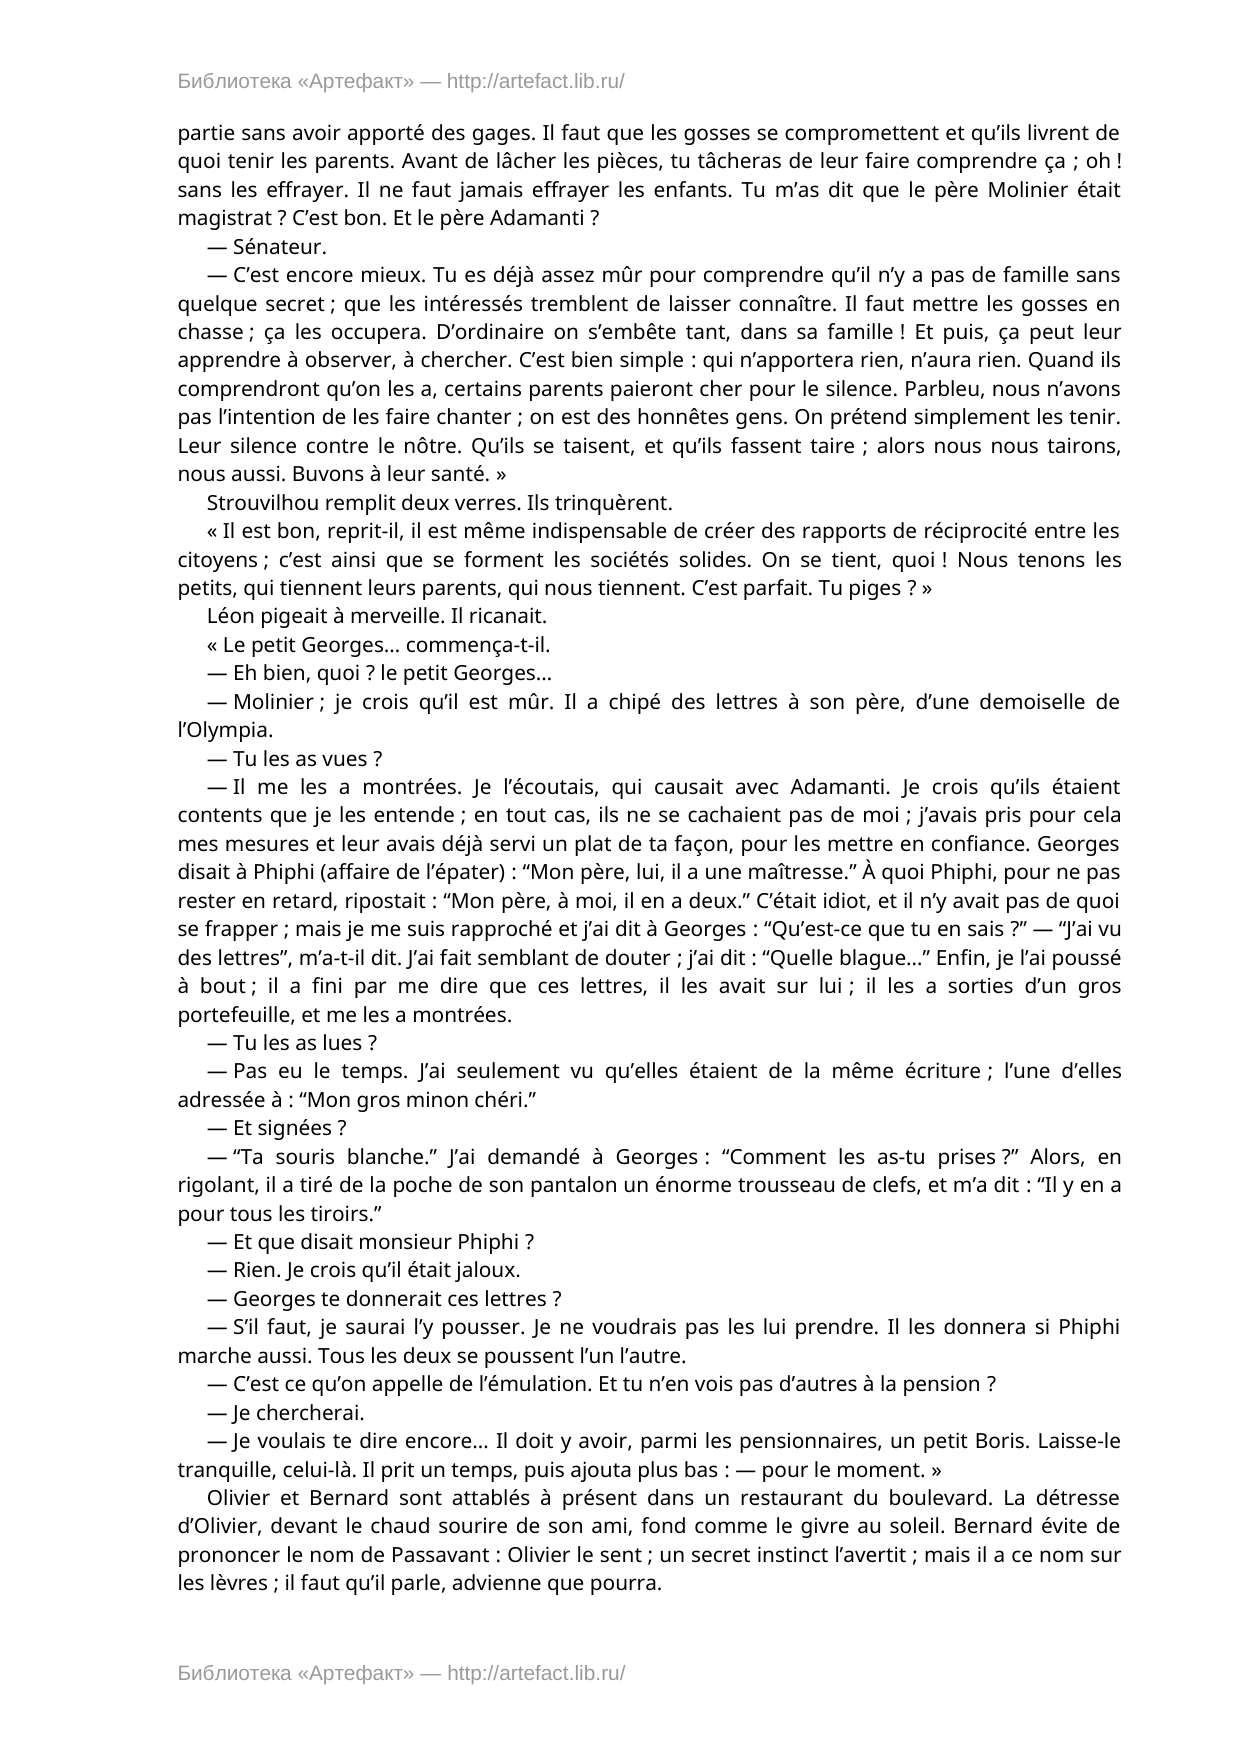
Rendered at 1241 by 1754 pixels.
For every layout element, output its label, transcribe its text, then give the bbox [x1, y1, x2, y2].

text « Il est bon, reprit-il, il est même indispensable de créer des rapports de réciprocité entre les citoyens ; c’est ainsi que se forment les sociétés solides. On se tient, quoi ! Nous tenons les petits, qui tiennent leurs parents, qui nous tiennent. C’est parfait. Tu piges ? » [177, 516, 1122, 602]
text — Eh bien, quoi ? le petit Georges… [177, 658, 1122, 687]
text — Tu les as vues ? [177, 744, 1122, 772]
text — Pas eu le temps. J’ai seulement vu qu’elles étaient de la même écriture ; l’une d’elles adressée à : “Mon gros minon chéri.” [177, 1057, 1122, 1113]
text — Sénateur. [177, 232, 1122, 260]
text Léon pigeait à merveille. Il ricanait. [177, 602, 1122, 630]
text — C’est encore mieux. Tu es déjà assez mûr pour comprendre qu’il n’y a pas de famille sans quelque secret ; que les intéressés tremblent de laisser connaître. Il faut mettre les gosses en chasse ; ça les occupera. D’ordinaire on s’embête tant, dans sa famille ! Et puis, ça peut leur apprendre à observer, à chercher. C’est bien simple : qui n’apportera rien, n’aura rien. Quand ils comprendront qu’on les a, certains parents paieront cher pour le silence. Parbleu, nous n’avons pas l’intention de les faire chanter ; on est des honnêtes gens. On prétend simplement les tenir. Leur silence contre le nôtre. Qu’ils se taisent, et qu’ils fassent taire ; alors nous nous tairons, nous aussi. Buvons à leur santé. » [177, 260, 1122, 488]
text — C’est ce qu’on appelle de l’émulation. Et tu n’en vois pas d’autres à la pension ? [177, 1369, 1122, 1398]
text — Je chercherai. [177, 1398, 1122, 1426]
text — S’il faut, je saurai l’y pousser. Je ne voudrais pas les lui prendre. Il les donnera si Phiphi marche aussi. Tous les deux se poussent l’un l’autre. [177, 1312, 1122, 1369]
text — “Ta souris blanche.” J’ai demandé à Georges : “Comment les as-tu prises ?” Alors, en rigolant, il a tiré de la poche de son pantalon un énorme trousseau de clefs, et m’a dit : “Il y en a pour tous les tiroirs.” [177, 1142, 1122, 1227]
text — Tu les as lues ? [177, 1028, 1122, 1057]
text — Molinier ; je crois qu’il est mûr. Il a chipé des lettres à son père, d’une demoiselle de l’Olympia. [177, 687, 1122, 744]
text Olivier et Bernard sont attablés à présent dans un restaurant du boulevard. La détresse d’Olivier, devant le chaud sourire de son ami, fond comme le givre au soleil. Bernard évite de prononcer le nom de Passavant : Olivier le sent ; un secret instinct l’avertit ; mais il a ce nom sur les lèvres ; il faut qu’il parle, advienne que pourra. [177, 1483, 1122, 1597]
text Strouvilhou remplit deux verres. Ils trinquèrent. [177, 488, 1122, 516]
text — Il me les a montrées. Je l’écoutais, qui causait avec Adamanti. Je crois qu’ils étaient contents que je les entende ; en tout cas, ils ne se cachaient pas de moi ; j’avais pris pour cela mes mesures et leur avais déjà servi un plat de ta façon, pour les mettre en confiance. Georges disait à Phiphi (affaire de l’épater) : “Mon père, lui, il a une maîtresse.” À quoi Phiphi, pour ne pas rester en retard, ripostait : “Mon père, à moi, il en a deux.” C’était idiot, et il n’y avait pas de quoi se frapper ; mais je me suis rapproché et j’ai dit à Georges : “Qu’est-ce que tu en sais ?” — “J’ai vu des lettres”, m’a-t-il dit. J’ai fait semblant de douter ; j’ai dit : “Quelle blague…” Enfin, je l’ai poussé à bout ; il a fini par me dire que ces lettres, il les avait sur lui ; il les a sorties d’un gros portefeuille, et me les a montrées. [177, 772, 1122, 1028]
text — Je voulais te dire encore… Il doit y avoir, parmi les pensionnaires, un petit Boris. Laisse-le tranquille, celui-là. Il prit un temps, puis ajouta plus bas : — pour le moment. » [177, 1426, 1122, 1483]
text — Et que disait monsieur Phiphi ? [177, 1227, 1122, 1256]
text — Georges te donnerait ces lettres ? [177, 1284, 1122, 1312]
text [177, 118, 1122, 232]
text « Le petit Georges… commença-t-il. [177, 630, 1122, 658]
text — Rien. Je crois qu’il était jaloux. [177, 1256, 1122, 1284]
text — Et signées ? [177, 1113, 1122, 1142]
